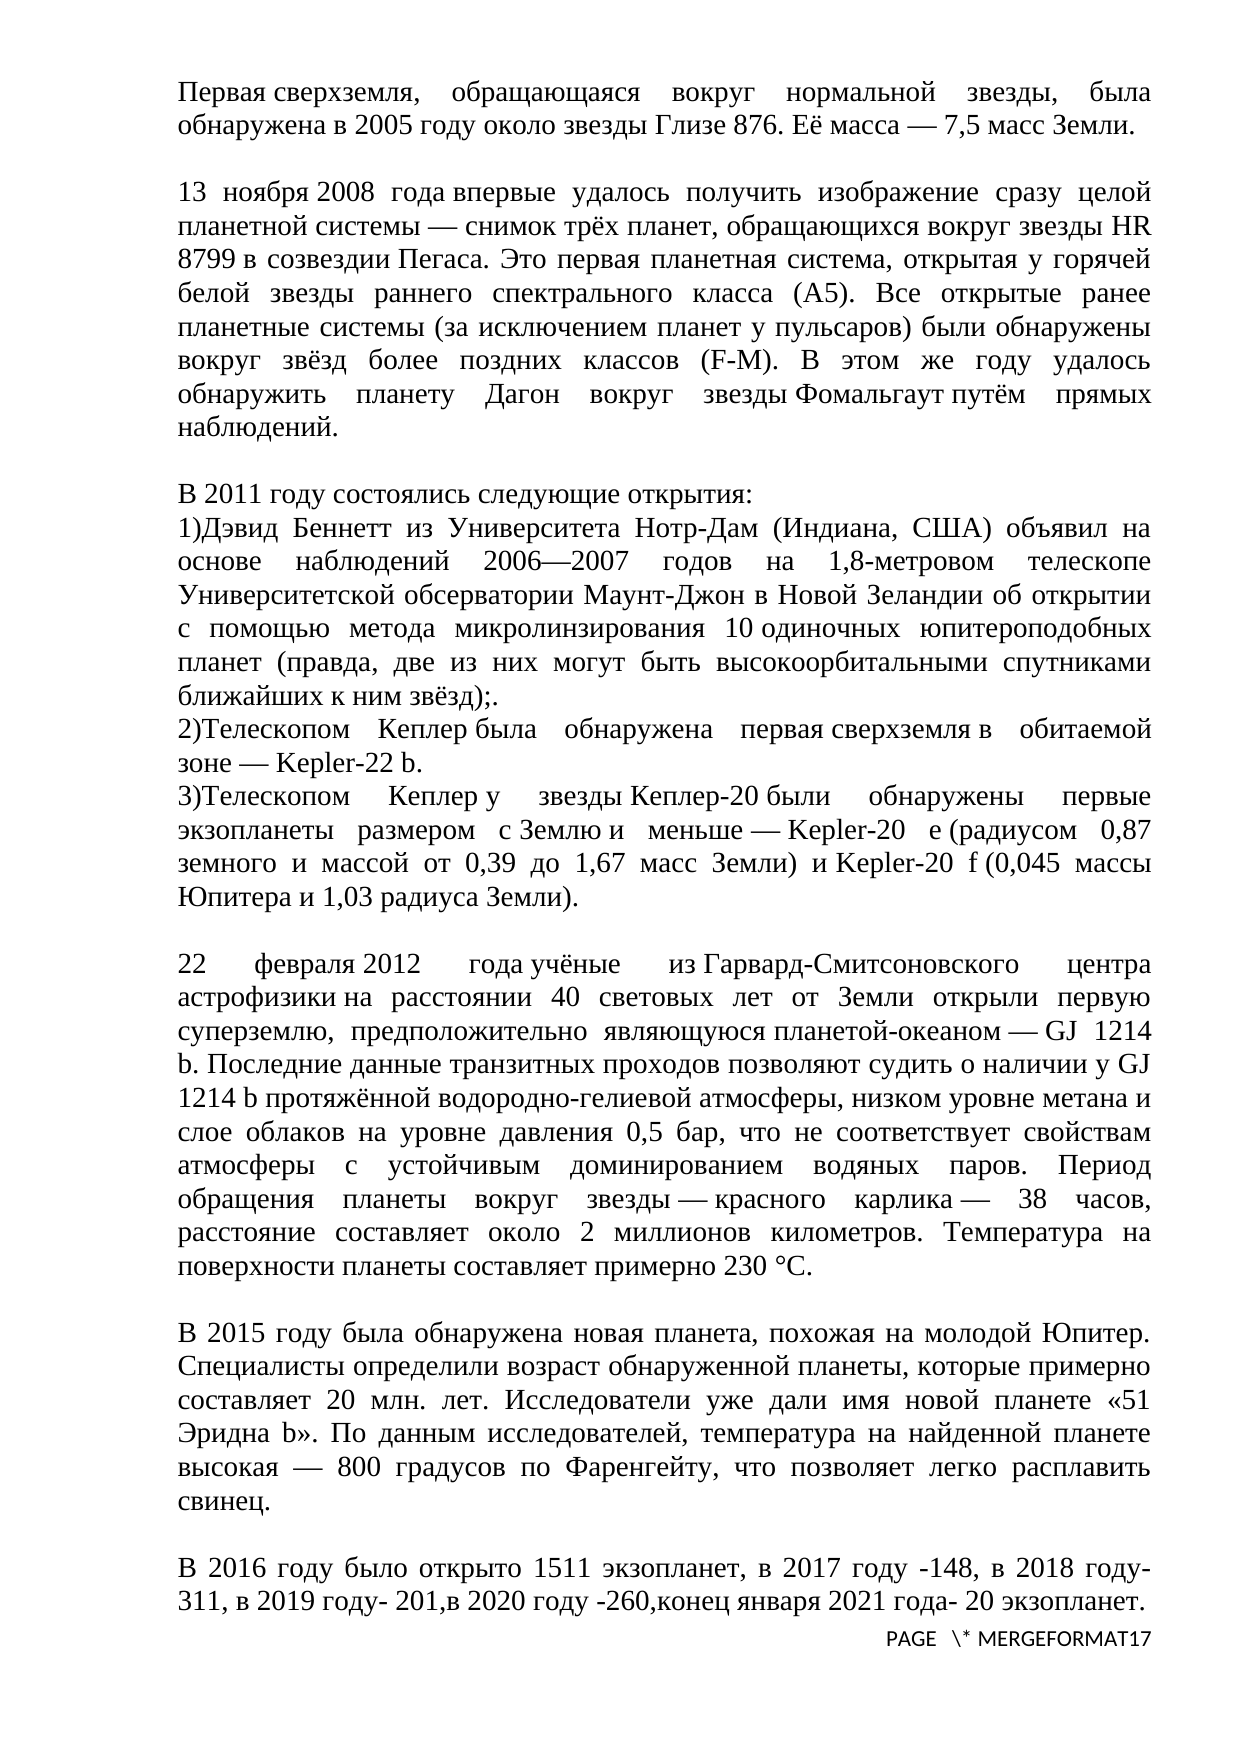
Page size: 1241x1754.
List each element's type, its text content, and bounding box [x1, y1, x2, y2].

text В 2016 году было открыто 1511 экзопланет, в 2017 году -148, в 2018 году- 311, в 2019 году- 201,в 2020 году -260,конец января 2021 года- 20 экзопланет. [177, 1550, 1152, 1617]
text 2)Телескопом Кеплер была обнаружена первая сверхземля в обитаемой зоне — Kepler-22 b. [177, 711, 1152, 778]
text 3)Телескопом Кеплер у звезды Кеплер-20 были обнаружены первые экзопланеты размером с Землю и меньше — Kepler-20 e (радиусом 0,87 земного и массой от 0,39 до 1,67 масс Земли) и Kepler-20 f (0,045 массы Юпитера и 1,03 радиуса Земли). [177, 778, 1152, 912]
text В 2015 году была обнаружена новая планета, похожая на молодой Юпитер. Специалисты определили возраст обнаруженной планеты, которые примерно составляет 20 млн. лет. Исследователи уже дали имя новой планете «51 Эридна b». По данным исследователей, температура на найденной планете высокая — 800 градусов по Фаренгейту, что позволяет легко расплавить свинец. [177, 1315, 1152, 1516]
text Первая сверхземля, обращающаяся вокруг нормальной звезды, была обнаружена в 2005 году около звезды Глизе 876. Её масса — 7,5 масс Земли. [177, 74, 1152, 141]
text 1)Дэвид Беннетт из Университета Нотр-Дам (Индиана, США) объявил на основе наблюдений 2006—2007 годов на 1,8-метровом телескопе Университетской обсерватории Маунт-Джон в Новой Зеландии об открытии с помощью метода микролинзирования 10 одиночных юпитероподобных планет (правда, две из них могут быть высокоорбитальными спутниками ближайших к ним звёзд);. [177, 510, 1152, 711]
text В 2011 году состоялись следующие открытия: [177, 476, 1152, 510]
text 13 ноября 2008 года впервые удалось получить изображение сразу целой планетной системы — снимок трёх планет, обращающихся вокруг звезды HR 8799 в созвездии Пегаса. Это первая планетная система, открытая у горячей белой звезды раннего спектрального класса (А5). Все открытые ранее планетные системы (за исключением планет у пульсаров) были обнаружены вокруг звёзд более поздних классов (F-M). В этом же году удалось обнаружить планету Дагон вокруг звезды Фомальгаут путём прямых наблюдений. [177, 174, 1152, 443]
text 22 февраля 2012 года учёные из Гарвард-Смитсоновского центра астрофизики на расстоянии 40 световых лет от Земли открыли первую суперземлю, предположительно являющуюся планетой-океаном — GJ 1214 b. Последние данные транзитных проходов позволяют судить о наличии у GJ 1214 b протяжённой водородно-гелиевой атмосферы, низком уровне метана и слое облаков на уровне давления 0,5 бар, что не соответствует свойствам атмосферы с устойчивым доминированием водяных паров. Период обращения планеты вокруг звезды — красного карлика — 38 часов, расстояние составляет около 2 миллионов километров. Температура на поверхности планеты составляет примерно 230 °C. [177, 946, 1152, 1281]
